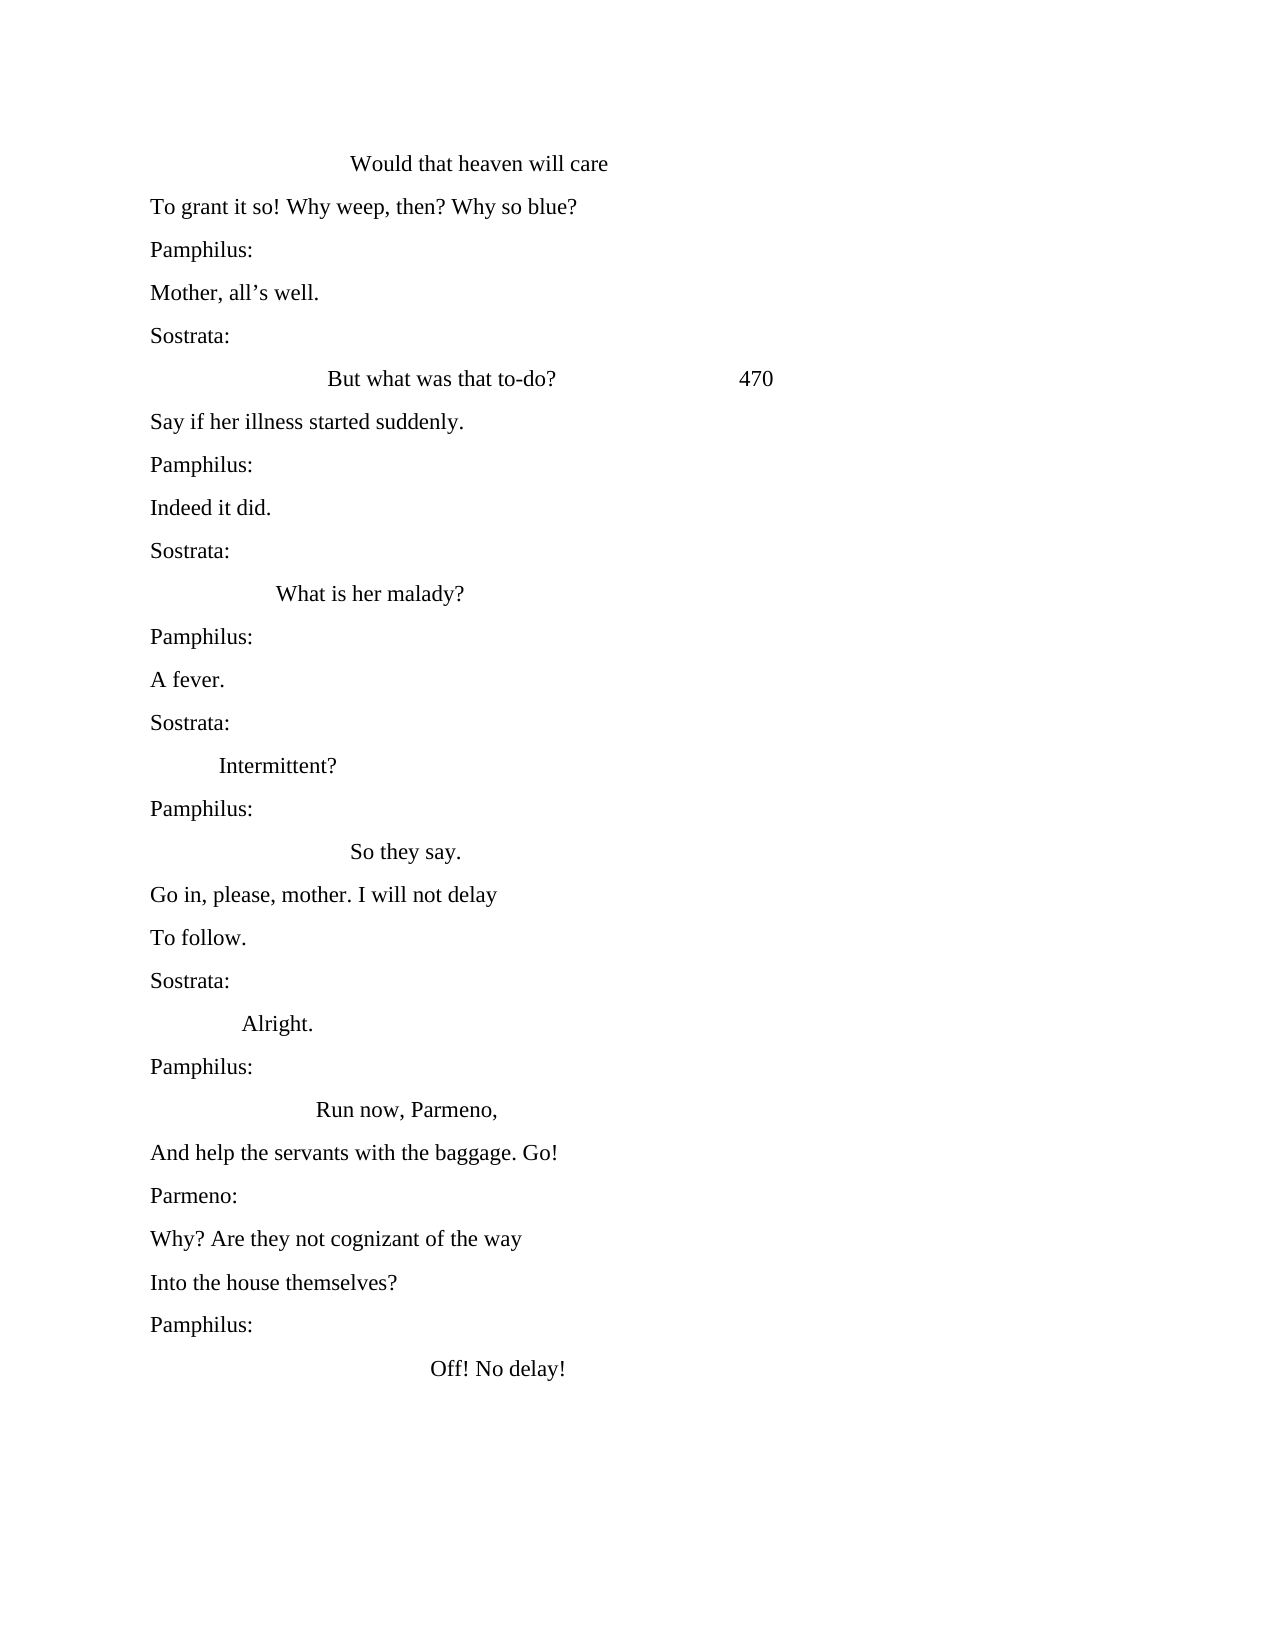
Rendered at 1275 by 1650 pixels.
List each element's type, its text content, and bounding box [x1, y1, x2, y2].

text Sostrata: [150, 537, 1125, 563]
text Would that heaven will care [150, 150, 1125, 176]
text To grant it so! Why weep, then? Why so blue? [150, 193, 1125, 219]
text Go in, please, mother. I will not delay [150, 881, 1125, 908]
text Mother, all’s well. [150, 279, 1125, 305]
text What is her malady? [150, 580, 1125, 607]
text Pamphilus: [150, 623, 1125, 649]
text Pamphilus: [150, 451, 1125, 477]
text Intermittent? [150, 752, 1125, 779]
text Sostrata: [150, 709, 1125, 736]
text Off! No delay! [150, 1354, 1125, 1381]
text Say if her illness started suddenly. [150, 408, 1125, 434]
text A fever. [150, 666, 1125, 693]
text Pamphilus: [150, 1312, 1125, 1338]
text Into the house themselves? [150, 1268, 1125, 1295]
text Indeed it did. [150, 494, 1125, 521]
text And help the servants with the baggage. Go! [150, 1139, 1125, 1166]
text But what was that to-do? 470 [150, 365, 1125, 391]
text Pamphilus: [150, 1053, 1125, 1080]
text Run now, Parmeno, [150, 1096, 1125, 1123]
text Sostrata: [150, 967, 1125, 994]
text Sostrata: [150, 322, 1125, 348]
text Why? Are they not cognizant of the way [150, 1226, 1125, 1252]
text Pamphilus: [150, 795, 1125, 822]
text Alright. [150, 1010, 1125, 1037]
text Pamphilus: [150, 236, 1125, 262]
text To follow. [150, 924, 1125, 951]
text Parmeno: [150, 1182, 1125, 1209]
text So they say. [150, 838, 1125, 865]
